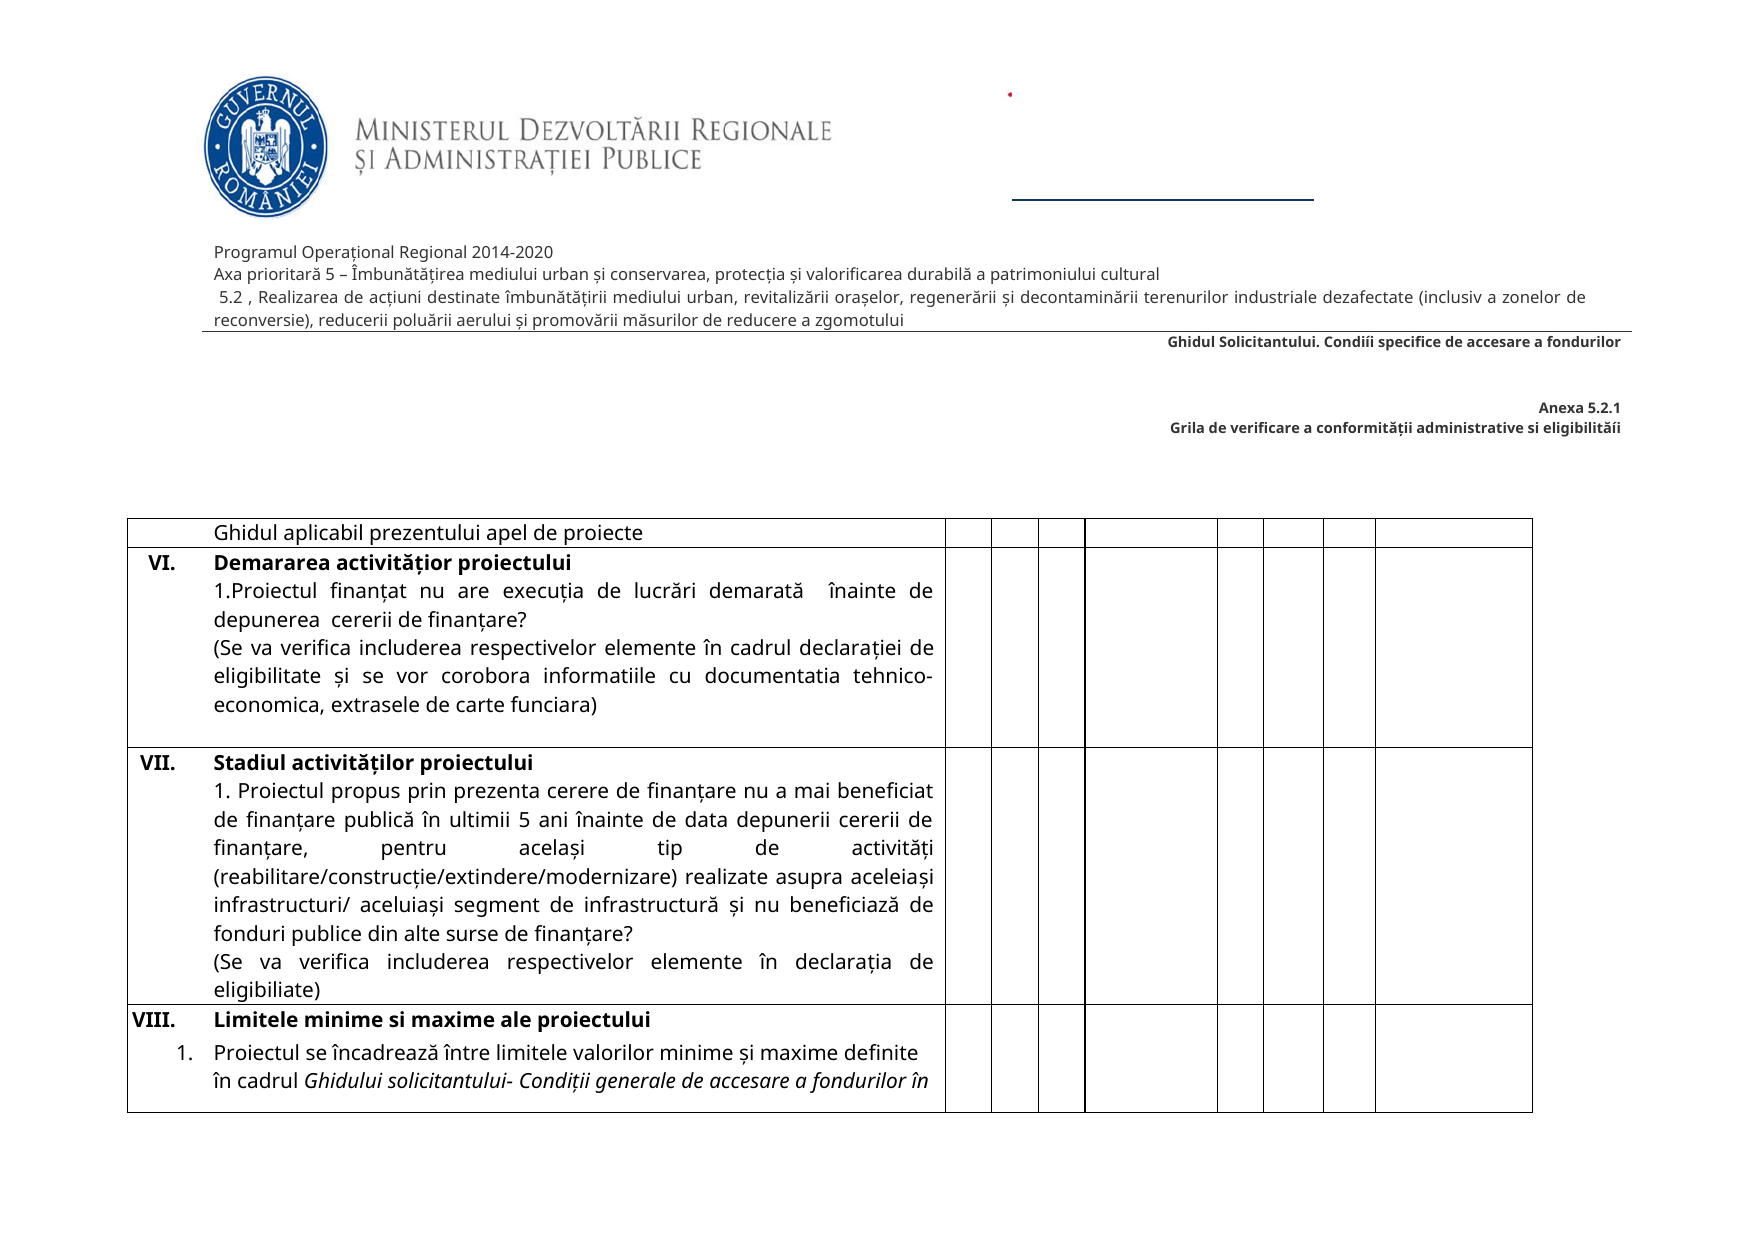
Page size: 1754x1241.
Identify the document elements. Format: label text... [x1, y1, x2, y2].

table_cell Limitele minime si maxime ale proiectului Proiectul se încadrează între limitele valorilor minime și maxime definite în cadrul Ghidului solicitantului- Condiții generale de accesare a fondurilor în cadrul POR 2014-2020 și în cadrul Ghidului specific apelului de proiecte? [128, 1005, 945, 1112]
table_cell [946, 1005, 991, 1112]
table_cell [1086, 1005, 1217, 1112]
table_cell Stadiul activităților proiectului 1. Proiectul propus prin prezenta cerere de finanţare nu a mai beneficiat de finanţare publică în ultimii 5 ani înainte de data depunerii cererii de finanţare, pentru acelaşi tip de activităţi (reabilitare/construcţie/extindere/modernizare) realizate asupra aceleiaşi infrastructuri/ aceluiaşi segment de infrastructură şi nu beneficiază de fonduri publice din alte surse de finanţare? (Se va verifica includerea respectivelor elemente în declarația de eligibiliate) [128, 748, 945, 1004]
table_cell [1264, 1005, 1323, 1112]
table_cell [1039, 748, 1084, 1004]
table_cell [1264, 748, 1323, 1004]
table_cell [1376, 1005, 1532, 1112]
table_cell [1324, 519, 1375, 547]
table_cell [946, 748, 991, 1004]
table_cell [946, 548, 991, 747]
table_cell [1376, 748, 1532, 1004]
table_cell [1086, 519, 1217, 547]
table_cell [1324, 1005, 1375, 1112]
table_cell [1324, 548, 1375, 747]
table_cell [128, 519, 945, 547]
table_cell [992, 519, 1038, 547]
table_cell [1218, 1005, 1263, 1112]
table_cell [1218, 548, 1263, 747]
table_cell [992, 748, 1038, 1004]
table_cell [992, 548, 1038, 747]
table_cell [1324, 748, 1375, 1004]
table_cell [1264, 519, 1323, 547]
table_cell [1039, 519, 1084, 547]
table_cell [1086, 748, 1217, 1004]
table_cell [1218, 519, 1263, 547]
table_cell [1039, 1005, 1084, 1112]
table_cell [1039, 548, 1084, 747]
table_cell [1376, 548, 1532, 747]
table_cell [1086, 548, 1217, 747]
table_cell Demararea activitățior proiectului 1.Proiectul finanțat nu are execuţia de lucrări demarată înainte de depunerea cererii de finanțare? (Se va verifica includerea respectivelor elemente în cadrul declarației de eligibilitate și se vor corobora informatiile cu documentatia tehnico-economica, extrasele de carte funciara) [128, 548, 945, 747]
table_cell [1264, 548, 1323, 747]
table_cell [1376, 519, 1532, 547]
table_cell [946, 519, 991, 547]
table_cell [992, 1005, 1038, 1112]
table_cell [1218, 748, 1263, 1004]
picture [201, 73, 1012, 221]
